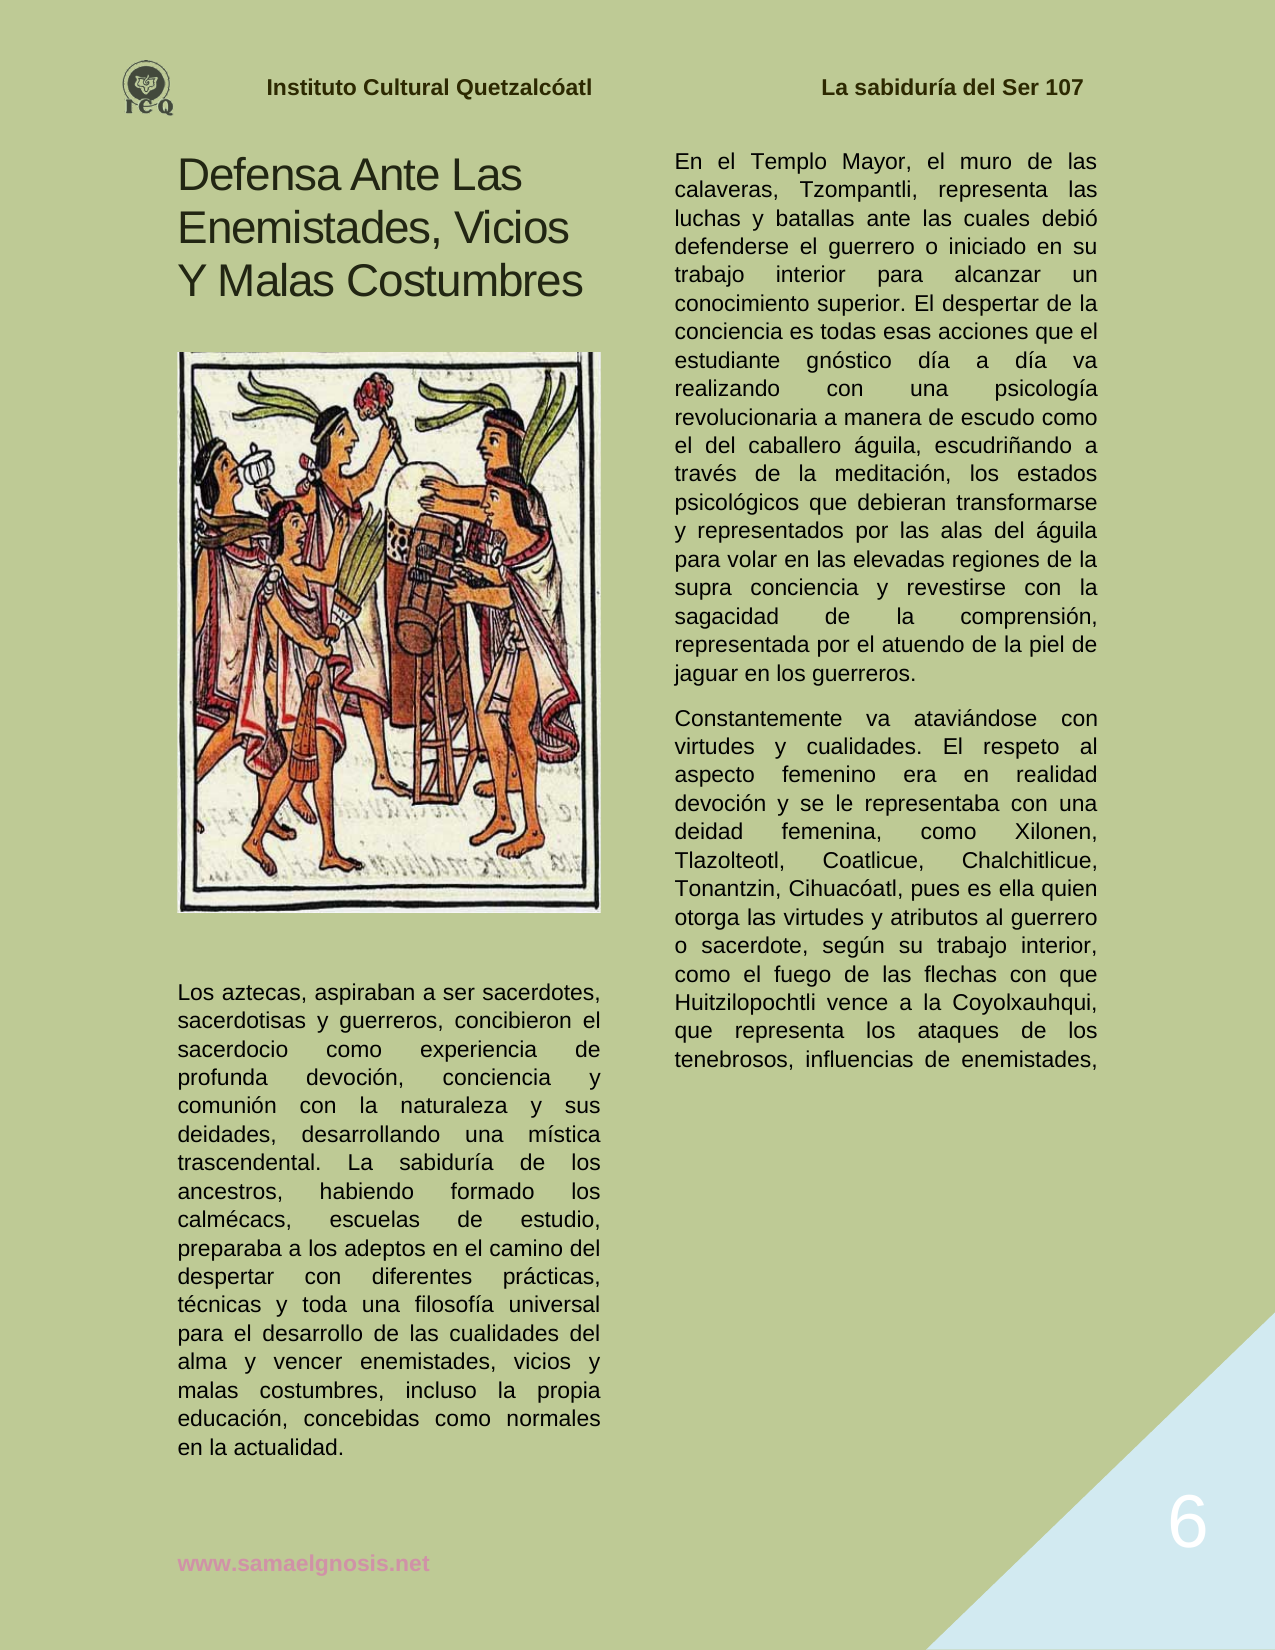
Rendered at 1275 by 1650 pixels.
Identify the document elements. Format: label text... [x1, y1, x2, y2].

picture [177, 352, 601, 913]
text Constantemente va ataviándose con virtudes y cualidades. El respeto al aspecto femenino era en realidad devoción y se le representaba con una deidad femenina, como Xilonen, Tlazolteotl, Coatlicue, Chalchitlicue, Tonantzin, Cihuacóatl, pues es ella quien otorga las virtudes y atributos al guerrero o sacerdote, según su trabajo interior, como el fuego de las flechas con que Huitzilopochtli vence a la Coyolxauhqui, que representa los ataques de los tenebrosos, influencias de enemistades, vicios y malas costumbres. [674, 704, 1098, 1072]
text Los aztecas, aspiraban a ser sacerdotes, sacerdotisas y guerreros, concibieron el sacerdocio como experiencia de profunda devoción, conciencia y comunión con la naturaleza y sus deidades, desarrollando una mística trascendental. La sabiduría de los ancestros, habiendo formado los calmécacs, escuelas de estudio, preparaba a los adeptos en el camino del despertar con diferentes prácticas, técnicas y toda una filosofía universal para el desarrollo de las cualidades del alma y vencer enemistades, vicios y malas costumbres, incluso la propia educación, concebidas como normales en la actualidad. [177, 979, 601, 1460]
title Defensa Ante Las Enemistades, Vicios Y Malas Costumbres [177, 148, 601, 306]
text En el Templo Mayor, el muro de las calaveras, Tzompantli, representa las luchas y batallas ante las cuales debió defenderse el guerrero o iniciado en su trabajo interior para alcanzar un conocimiento superior. El despertar de la conciencia es todas esas acciones que el estudiante gnóstico día a día va realizando con una psicología revolucionaria a manera de escudo como el del caballero águila, escudriñando a través de la meditación, los estados psicológicos que debieran transformarse y representados por las alas del águila para volar en las elevadas regiones de la supra conciencia y revestirse con la sagacidad de la comprensión, representada por el atuendo de la piel de jaguar en los guerreros. [674, 148, 1098, 686]
